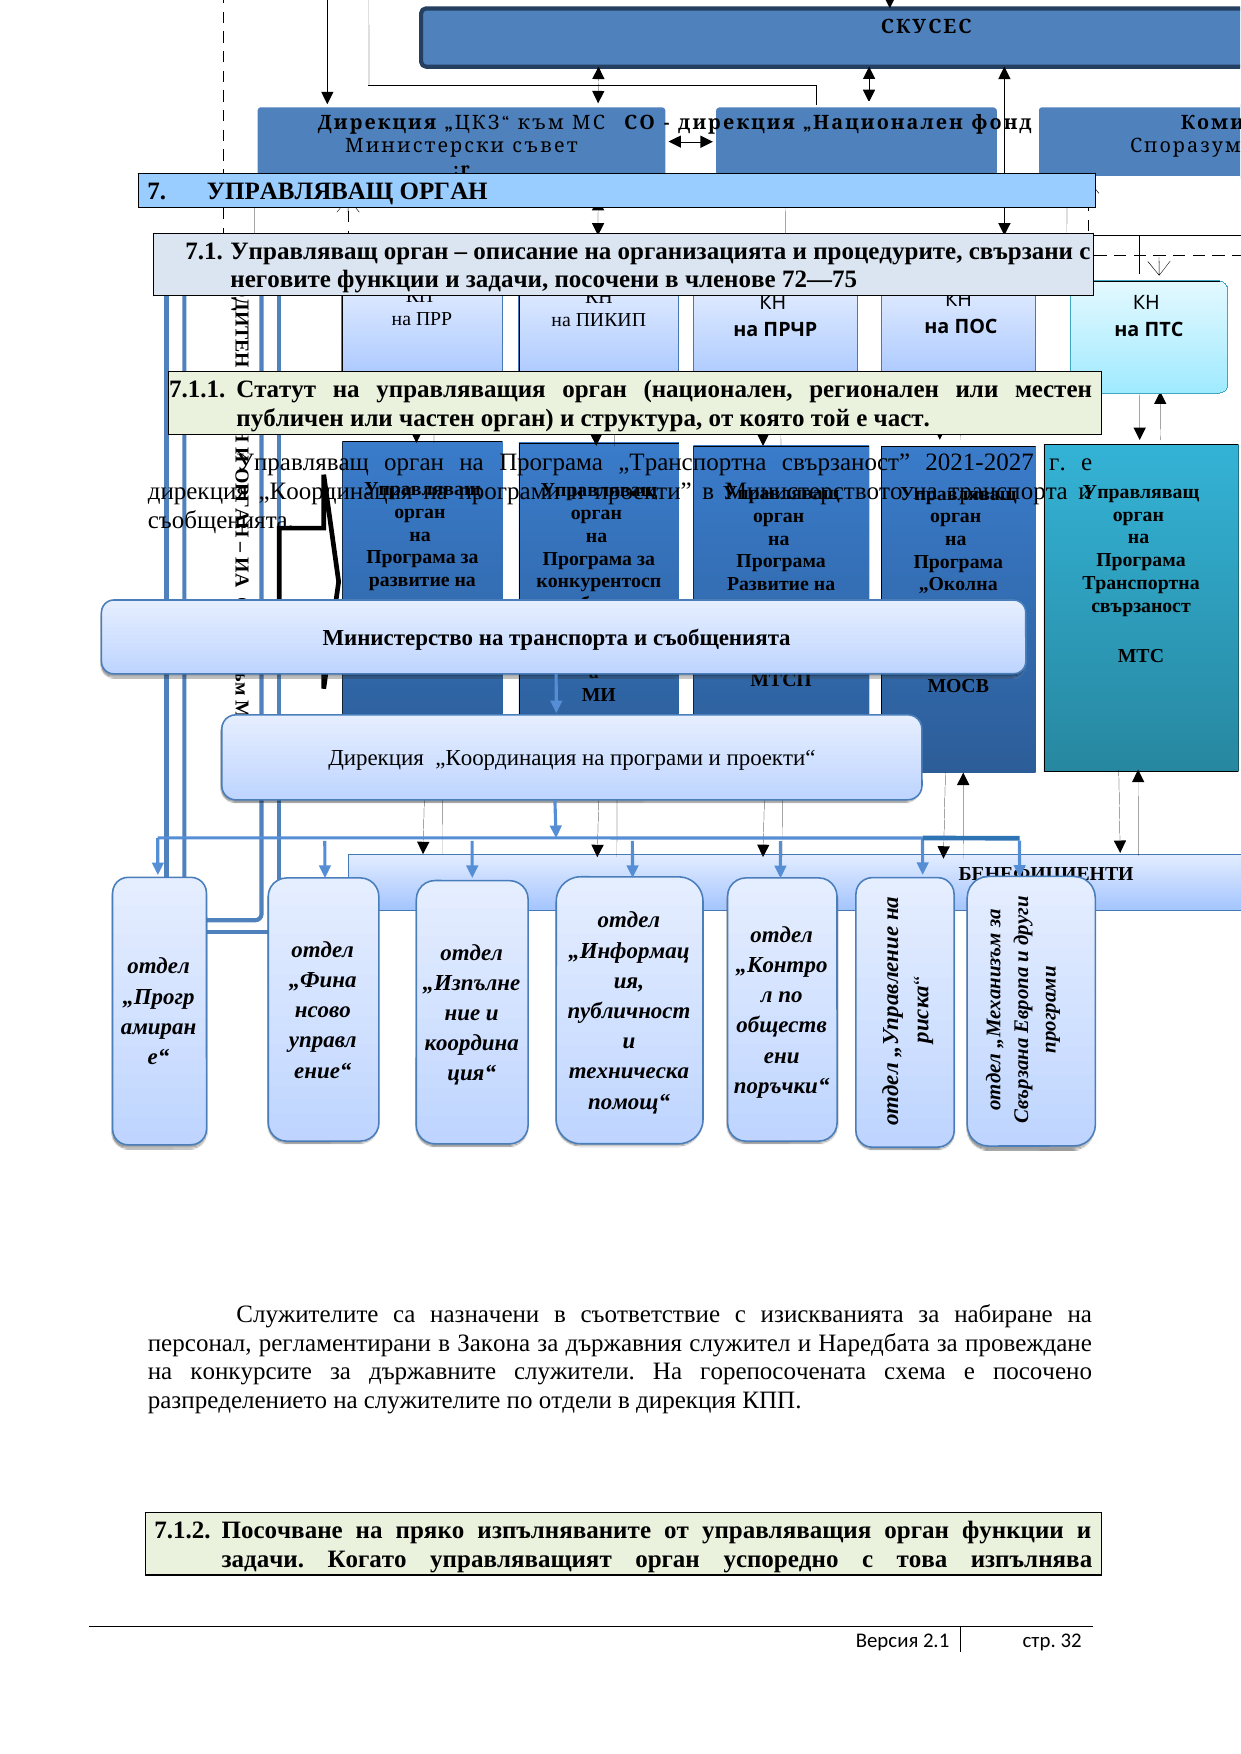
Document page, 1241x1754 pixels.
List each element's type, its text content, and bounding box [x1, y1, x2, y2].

text Управляващ орган – описание на организацията и процедурите, свързани с неговите функции и задачи, посочени в членове 72—75 [154, 234, 1093, 295]
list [146, 1513, 1101, 1574]
text Управляващ орган на Програма „Транспортна свързаност” 2021-2027 г. е дирекция „Координация на програми и проекти” в Министерството на транспорта и съобщенията. [148, 447, 1093, 533]
text Служителите са назначени в съответствие с изискванията за набиране на персонал, регламентирани в Закона за държавния служител и Наредбата за провеждане на конкурсите за държавните служители. На горепосочената схема е посочено разпределението на служителите по отдели в дирекция КПП. [148, 1299, 1093, 1414]
list Статут на управляващия орган (национален, регионален или местен публичен или частен орган) и структура, от която той е част. [169, 372, 1101, 434]
list УПРАВЛЯВАЩ ОРГАН [139, 174, 1095, 207]
